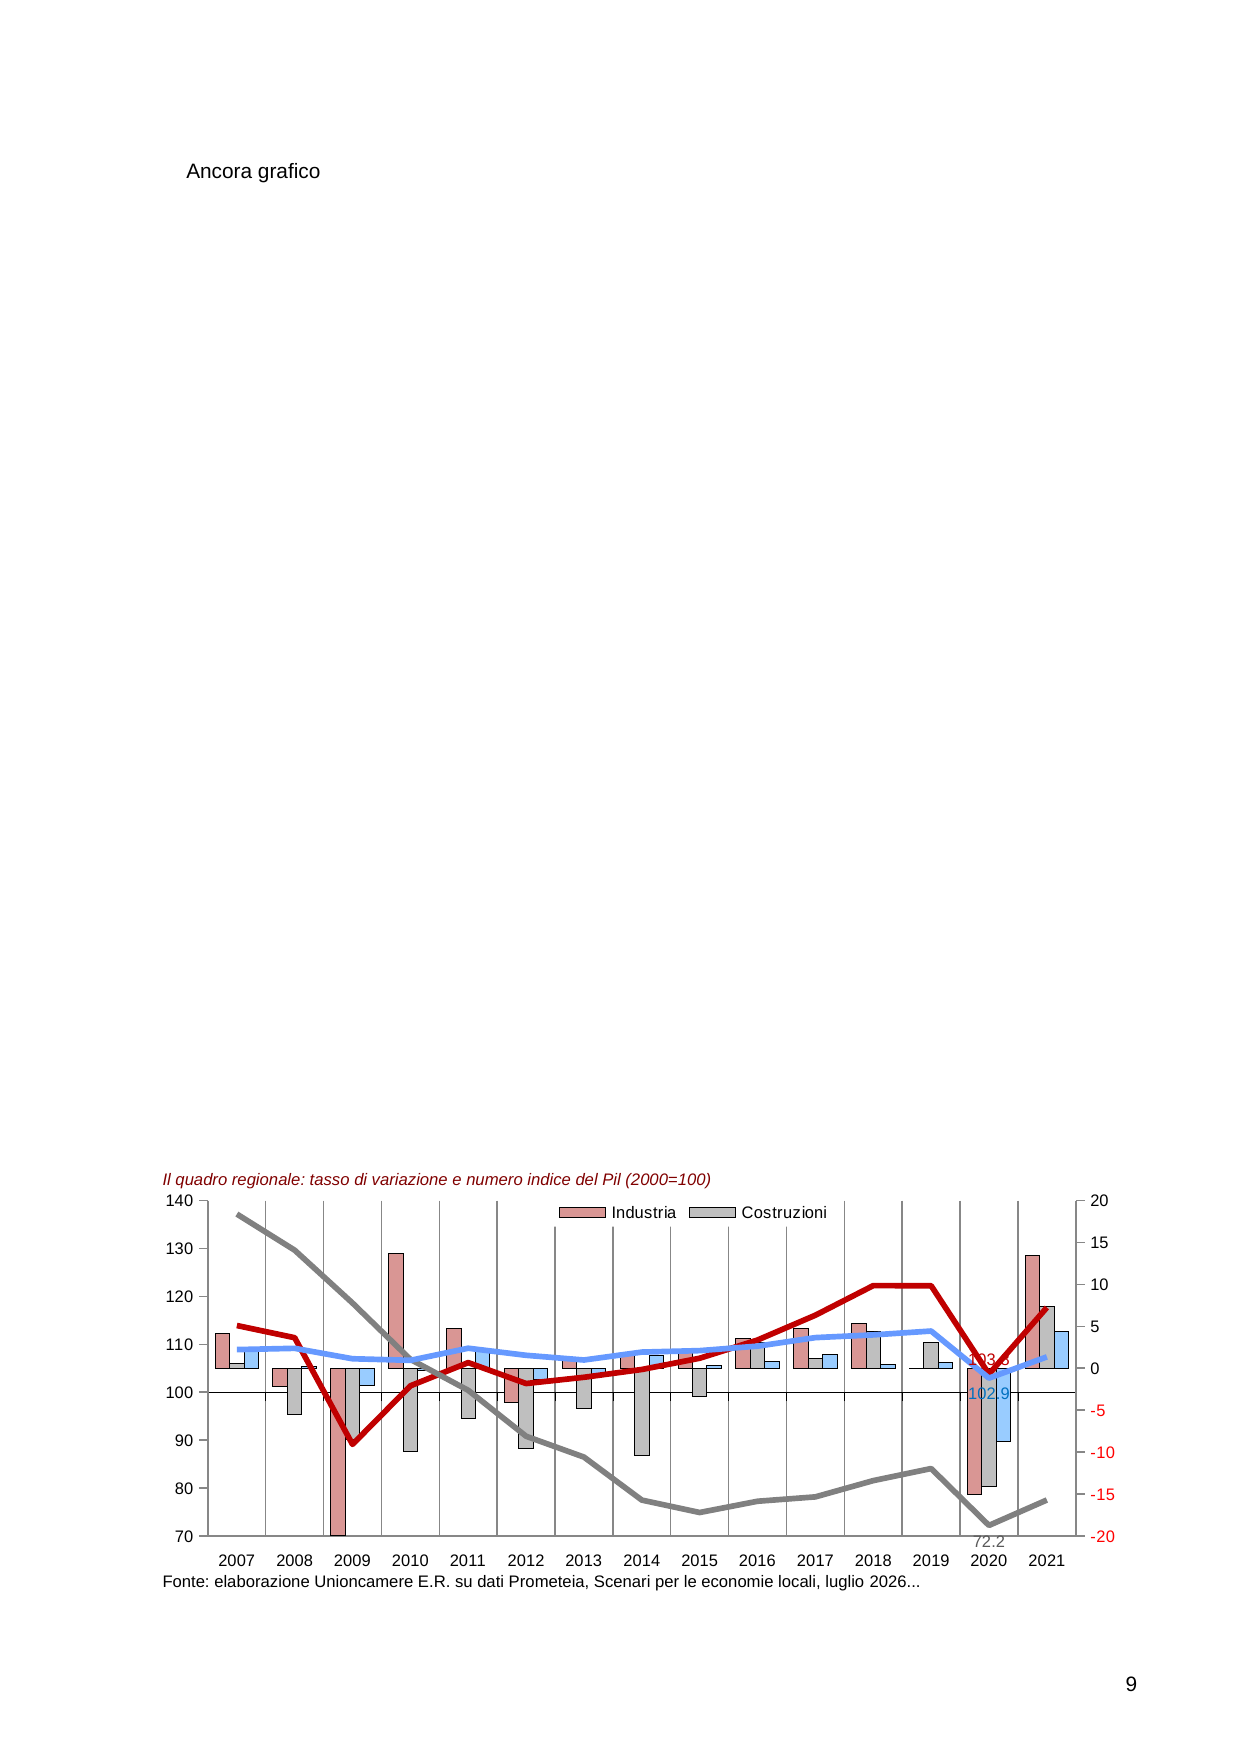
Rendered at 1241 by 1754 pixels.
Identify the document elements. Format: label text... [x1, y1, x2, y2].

table_header Il quadro regionale: tasso di variazione e numero indice del Pil (2000=100) Fonte: elaborazione Unioncamere E.R. su dati Prometeia, Scenari per le economie locali, luglio 2020... [162, 1169, 1137, 1591]
text Ancora grafico [162, 158, 1137, 183]
